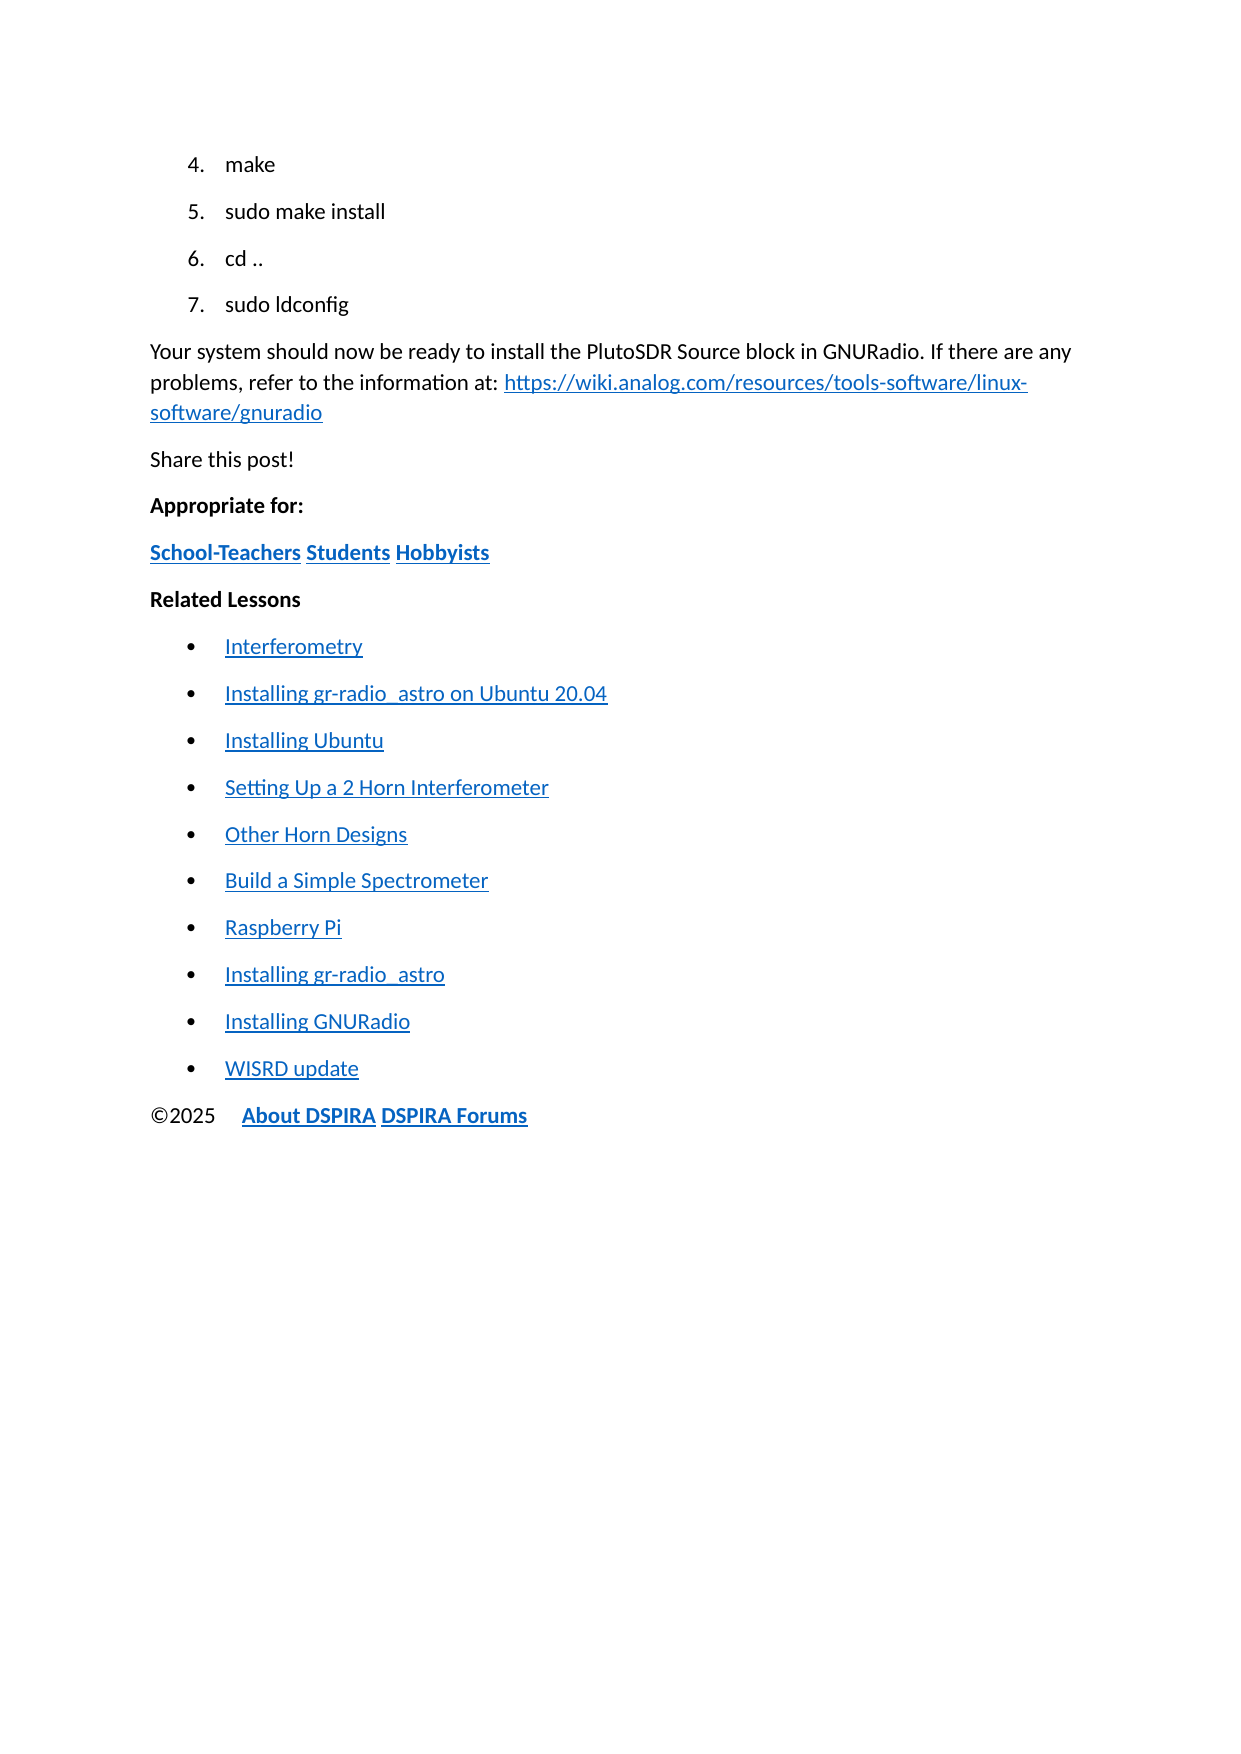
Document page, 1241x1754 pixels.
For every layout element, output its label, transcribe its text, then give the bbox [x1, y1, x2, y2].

list Other Horn Designs [187, 820, 1090, 848]
list Interferometry [187, 632, 1090, 660]
list Installing gr-radio_astro on Ubuntu 20.04 [187, 679, 1090, 707]
list Build a Simple Spectrometer [187, 867, 1090, 895]
list Installing Ubuntu [187, 726, 1090, 754]
list sudo make install [187, 197, 1090, 225]
list Installing GNURadio [187, 1007, 1090, 1035]
list Raspberry Pi [187, 913, 1090, 942]
list sudo ldconfig [187, 291, 1090, 319]
list WISRD update [187, 1054, 1090, 1082]
text Share this post! [150, 445, 1090, 473]
list Setting Up a 2 Horn Interferometer [187, 773, 1090, 801]
text School-Teachers Students Hobbyists [150, 538, 1090, 567]
list cd .. [187, 244, 1090, 272]
text Your system should now be ready to install the PlutoSDR Source block in GNURadio. If there are any problems, refer to the information at: https://wiki.analog.com/resources/tools-software/linux-software/gnuradio [150, 337, 1090, 426]
list make [187, 150, 1090, 178]
text ©2025 About DSPIRA DSPIRA Forums [150, 1101, 1090, 1129]
list Installing gr-radio_astro [187, 960, 1090, 988]
text Related Lessons [150, 585, 1090, 613]
text Appropriate for: [150, 492, 1090, 520]
